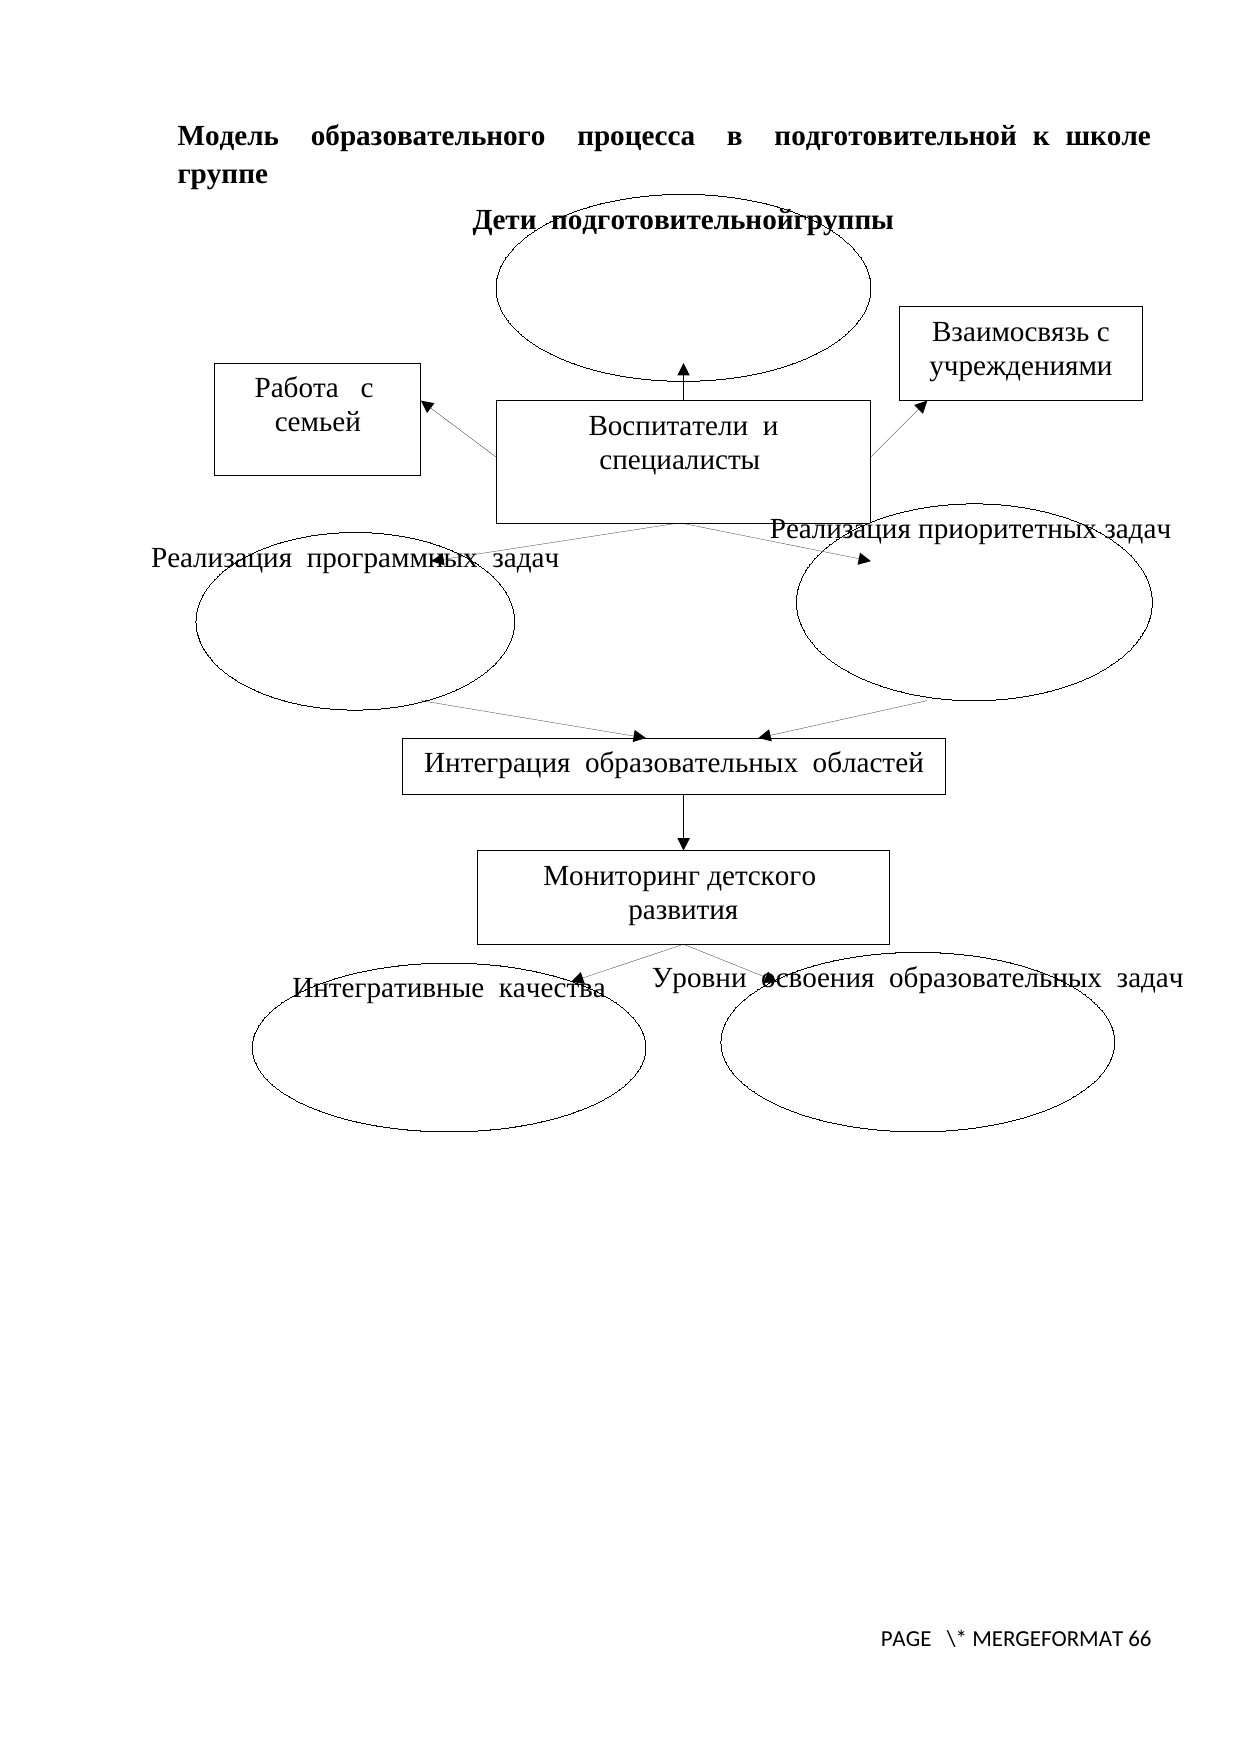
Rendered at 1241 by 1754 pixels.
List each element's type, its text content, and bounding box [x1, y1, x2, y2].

text Модель образовательного процесса в подготовительной к школе группе [177, 118, 1152, 1587]
